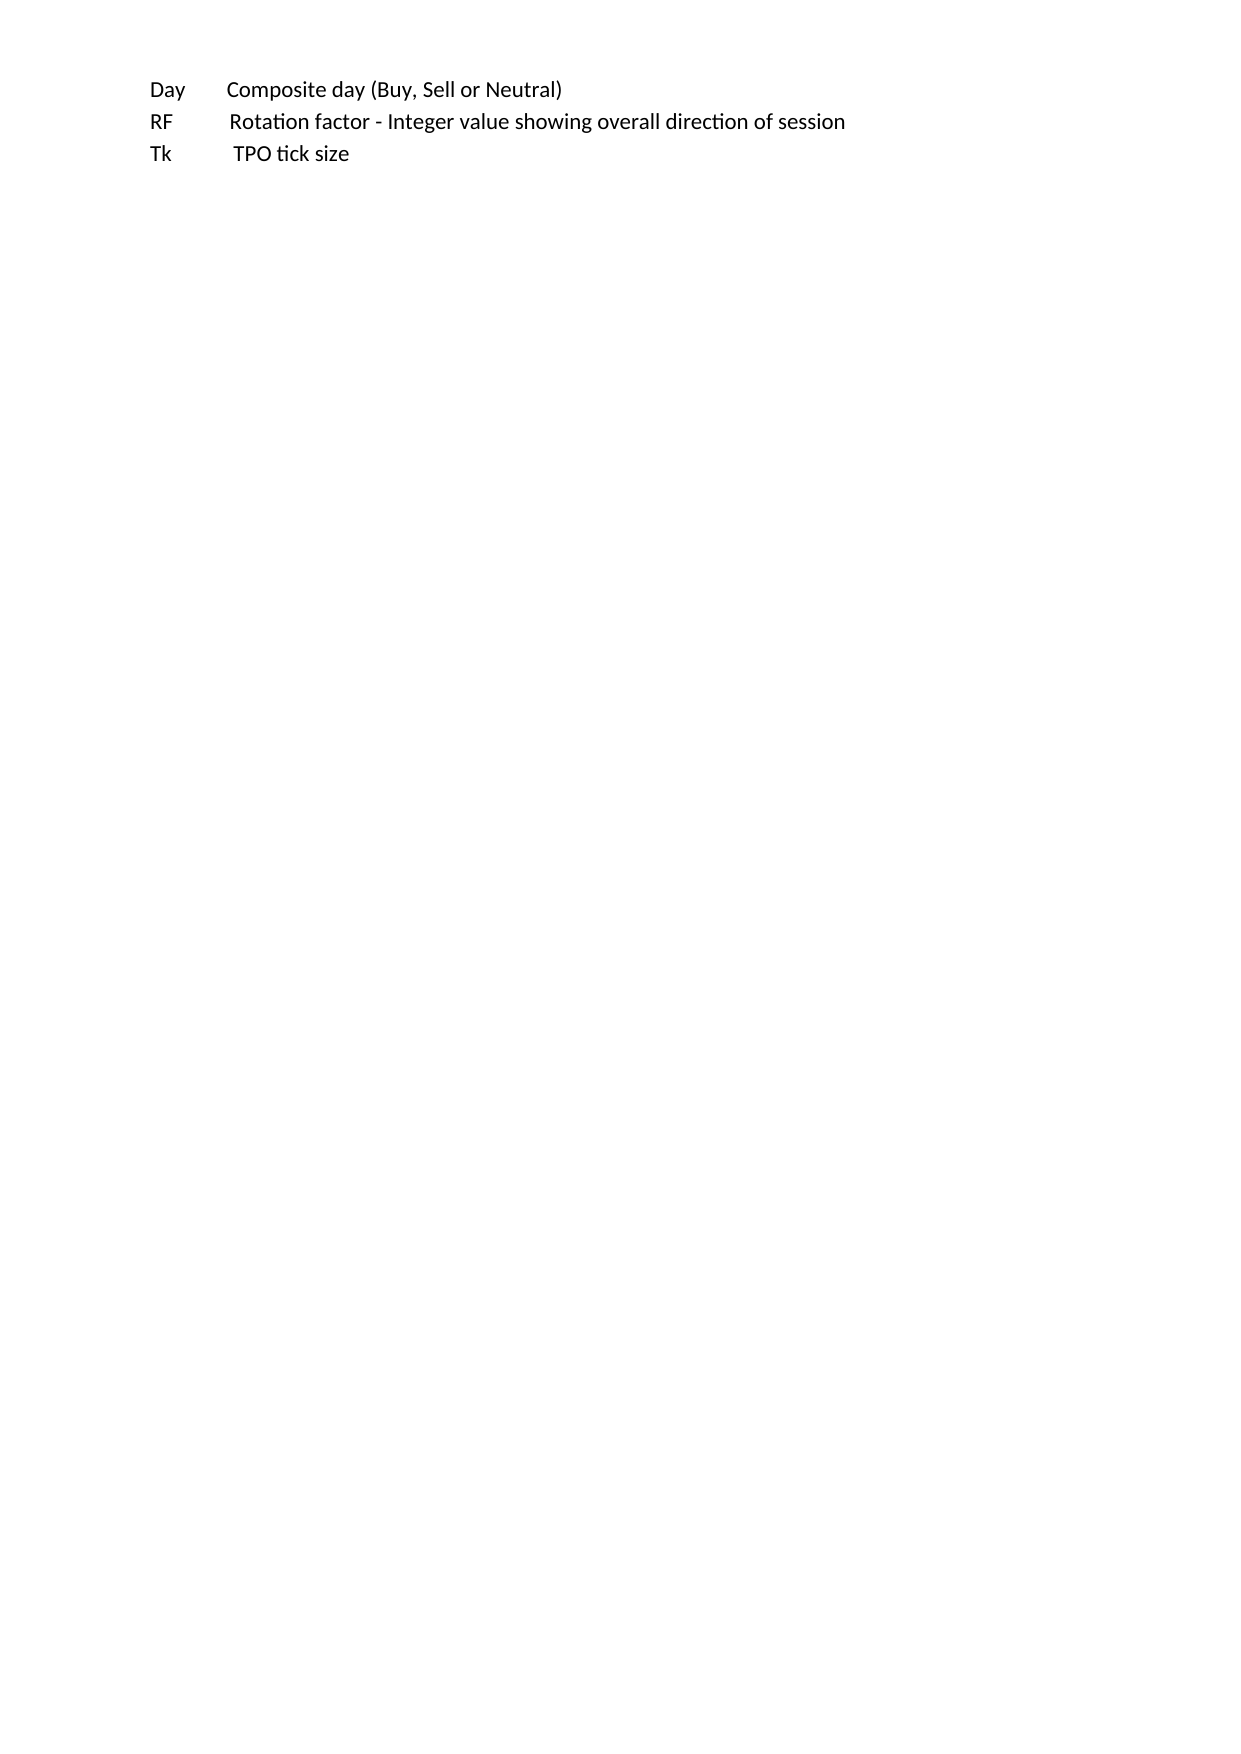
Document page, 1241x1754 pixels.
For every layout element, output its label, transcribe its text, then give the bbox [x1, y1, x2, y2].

list Day Composite day (Buy, Sell or Neutral) [150, 75, 1165, 103]
list RF Rotation factor - Integer value showing overall direction of session [150, 107, 1165, 135]
list Tk TPO tick size [150, 139, 1165, 167]
